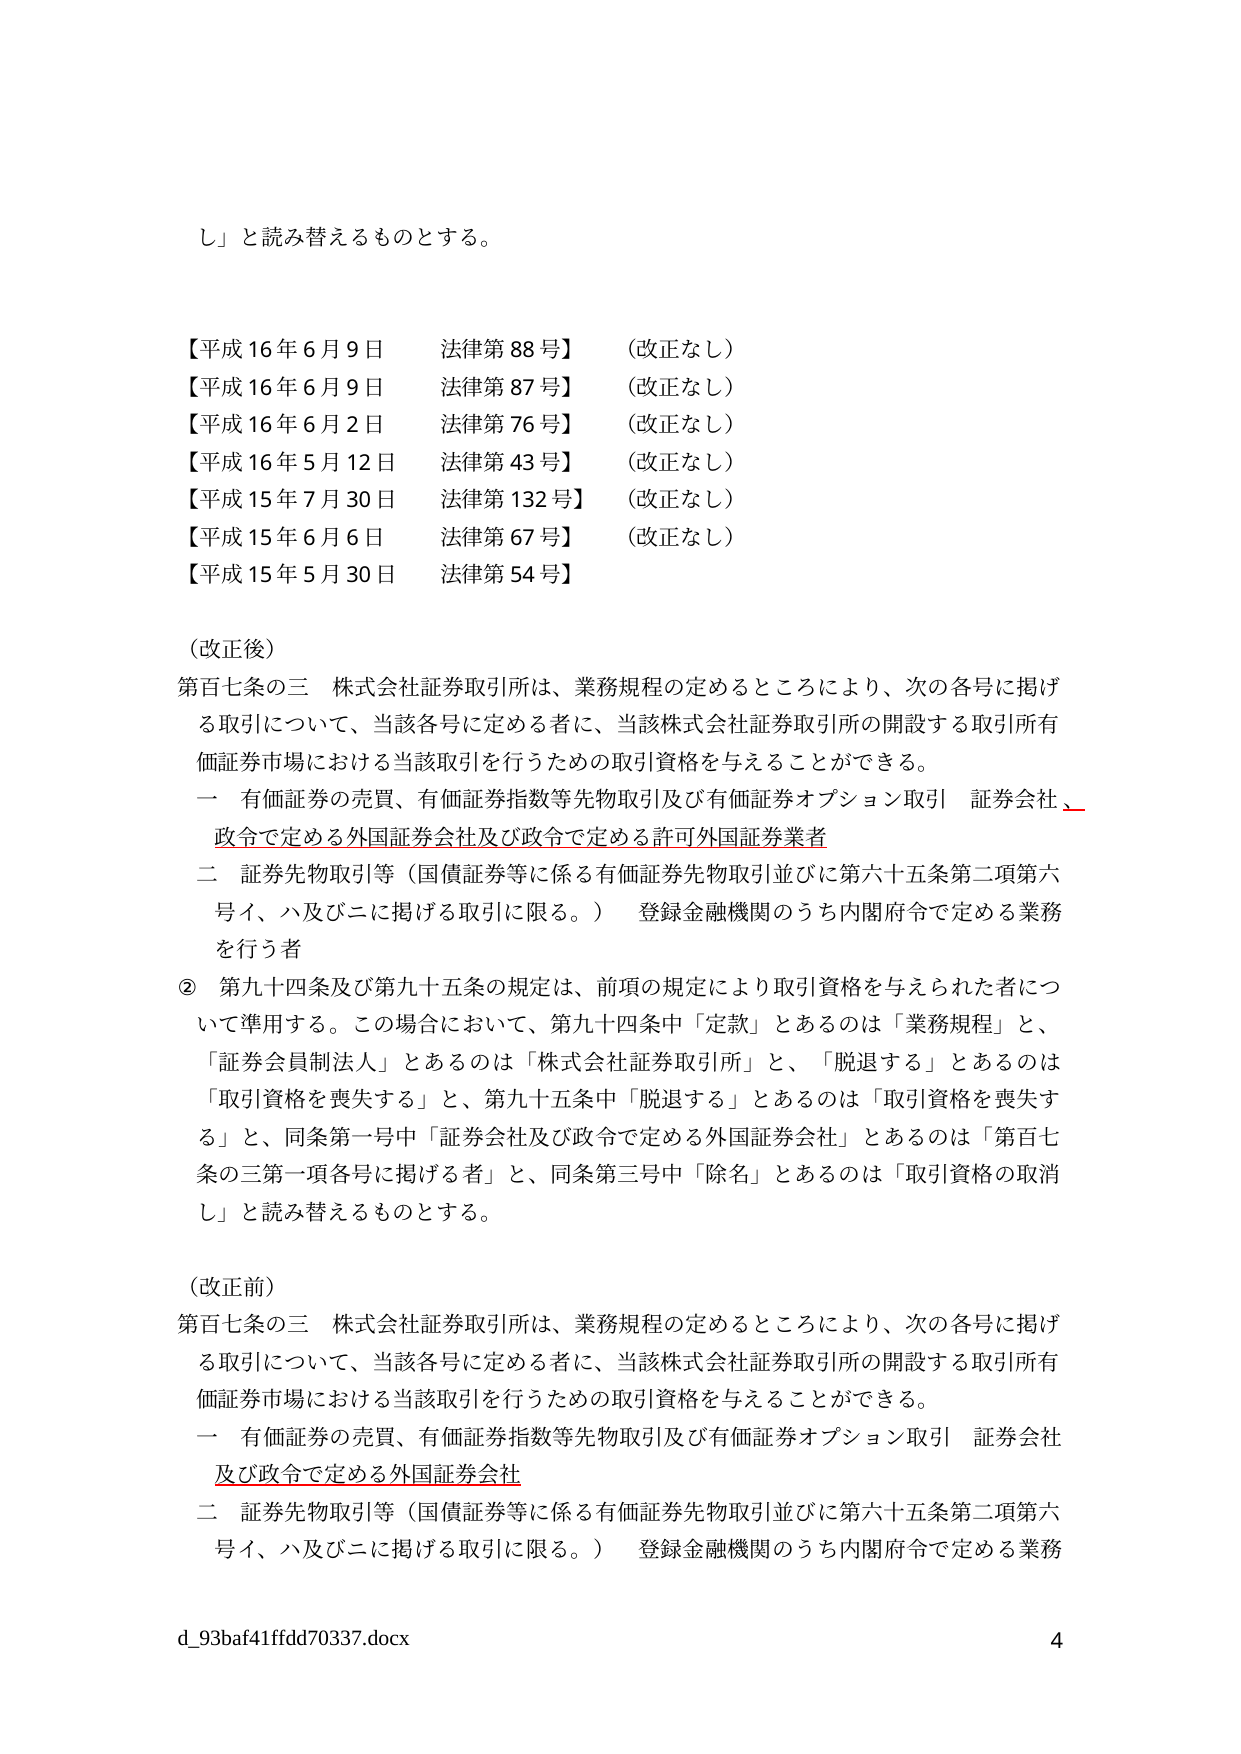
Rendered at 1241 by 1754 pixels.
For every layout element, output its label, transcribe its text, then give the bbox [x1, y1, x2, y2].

text 【平成15年6月6日 法律第67号】 （改正なし） [177, 517, 1063, 554]
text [177, 217, 1063, 254]
text 一 有価証券の売買、有価証券指数等先物取引及び有価証券オプション取引 証券会社、政令で定める外国証券会社及び政令で定める許可外国証券業者 [196, 779, 1063, 854]
text 【平成15年5月30日 法律第54号】 [177, 554, 1063, 592]
text 【平成16年6月9日 法律第87号】 （改正なし） [177, 367, 1063, 404]
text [196, 1492, 1063, 1567]
text 【平成16年6月2日 法律第76号】 （改正なし） [177, 404, 1063, 442]
text 第百七条の三 株式会社証券取引所は、業務規程の定めるところにより、次の各号に掲げる取引について、当該各号に定める者に、当該株式会社証券取引所の開設する取引所有価証券市場における当該取引を行うための取引資格を与えることができる。 [177, 667, 1063, 779]
text 一 有価証券の売買、有価証券指数等先物取引及び有価証券オプション取引 証券会社及び政令で定める外国証券会社 [196, 1417, 1063, 1492]
text （改正前） [177, 1267, 1063, 1304]
text （改正後） [177, 629, 1063, 667]
text 二 証券先物取引等（国債証券等に係る有価証券先物取引並びに第六十五条第二項第六号イ、ハ及びニに掲げる取引に限る。） 登録金融機関のうち内閣府令で定める業務を行う者 [196, 854, 1063, 967]
text 【平成16年5月12日 法律第43号】 （改正なし） [177, 442, 1063, 479]
text 第百七条の三 株式会社証券取引所は、業務規程の定めるところにより、次の各号に掲げる取引について、当該各号に定める者に、当該株式会社証券取引所の開設する取引所有価証券市場における当該取引を行うための取引資格を与えることができる。 [177, 1304, 1063, 1417]
text 【平成16年6月9日 法律第88号】 （改正なし） [177, 329, 1063, 367]
text 【平成15年7月30日 法律第132号】 （改正なし） [177, 479, 1063, 517]
